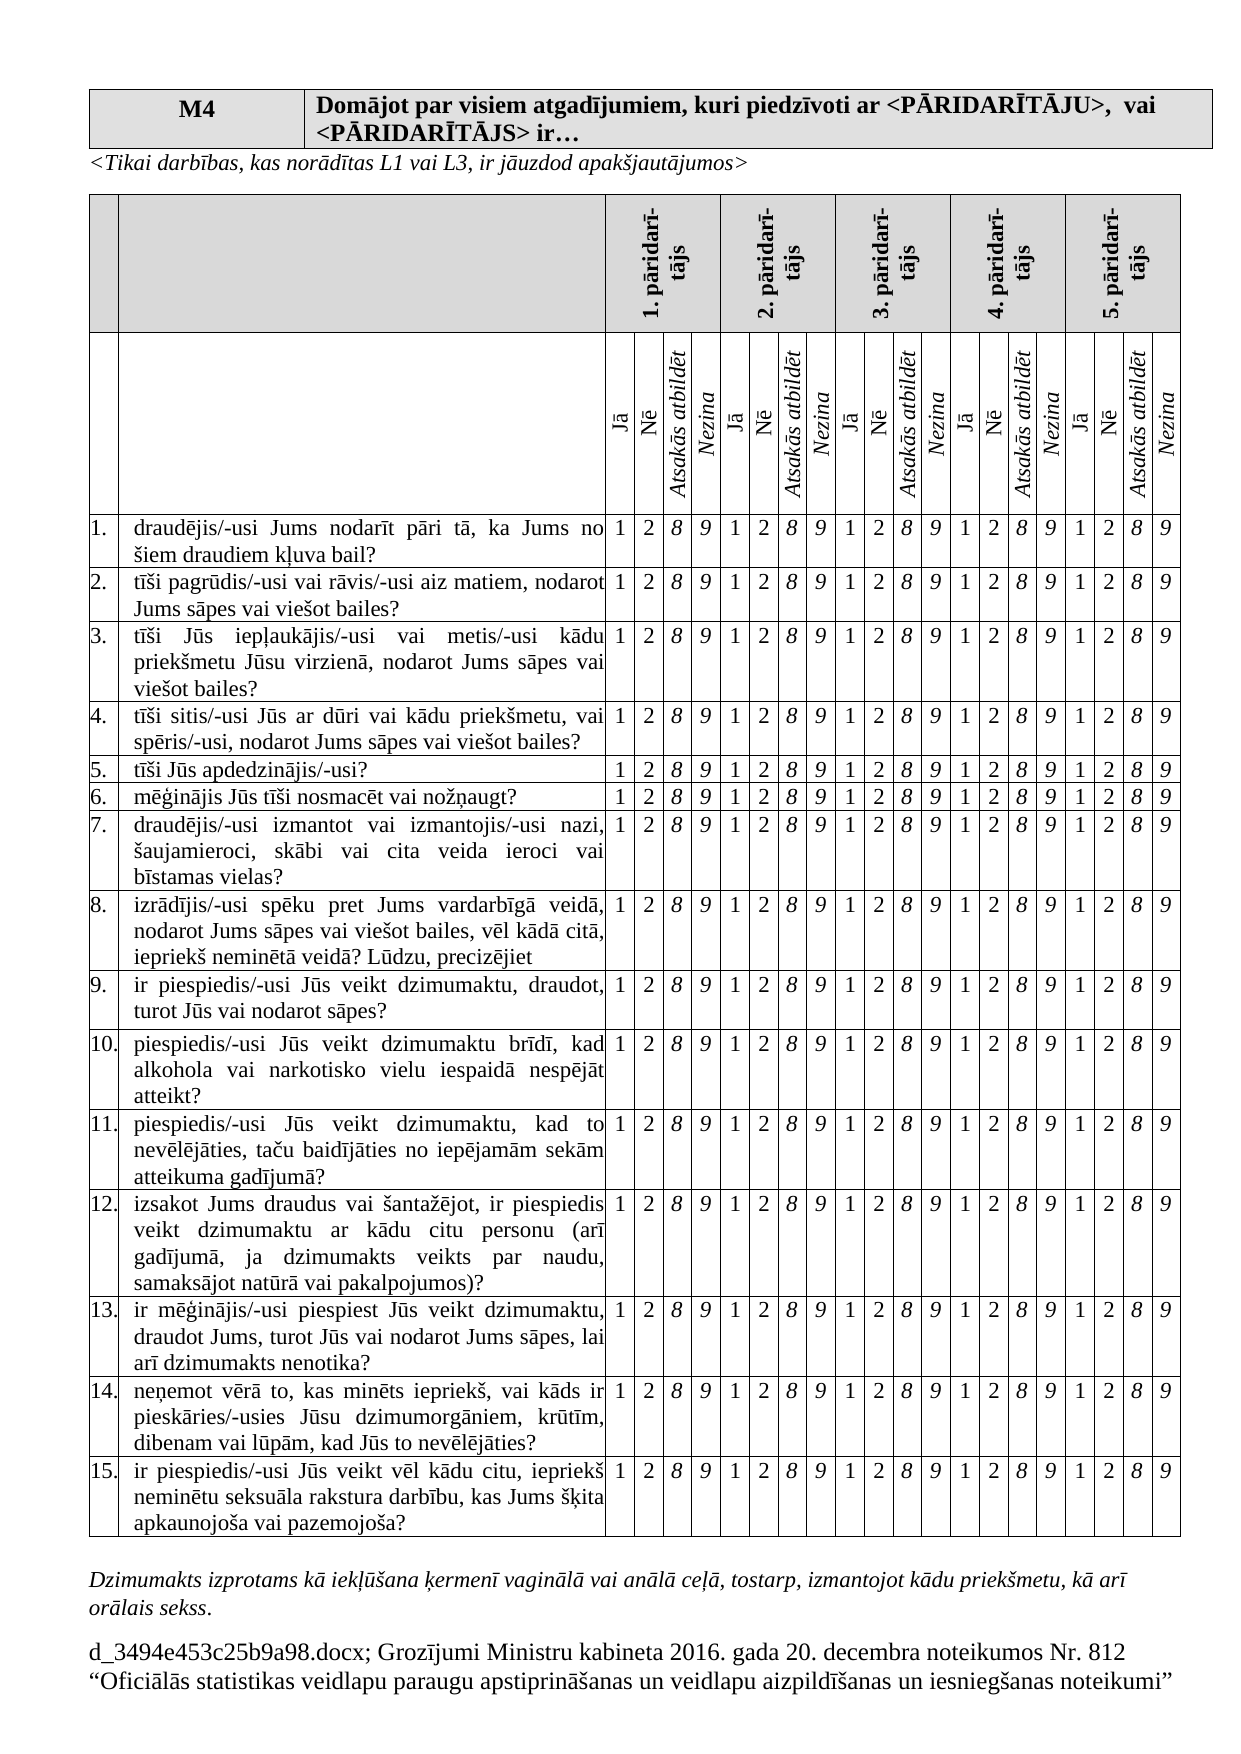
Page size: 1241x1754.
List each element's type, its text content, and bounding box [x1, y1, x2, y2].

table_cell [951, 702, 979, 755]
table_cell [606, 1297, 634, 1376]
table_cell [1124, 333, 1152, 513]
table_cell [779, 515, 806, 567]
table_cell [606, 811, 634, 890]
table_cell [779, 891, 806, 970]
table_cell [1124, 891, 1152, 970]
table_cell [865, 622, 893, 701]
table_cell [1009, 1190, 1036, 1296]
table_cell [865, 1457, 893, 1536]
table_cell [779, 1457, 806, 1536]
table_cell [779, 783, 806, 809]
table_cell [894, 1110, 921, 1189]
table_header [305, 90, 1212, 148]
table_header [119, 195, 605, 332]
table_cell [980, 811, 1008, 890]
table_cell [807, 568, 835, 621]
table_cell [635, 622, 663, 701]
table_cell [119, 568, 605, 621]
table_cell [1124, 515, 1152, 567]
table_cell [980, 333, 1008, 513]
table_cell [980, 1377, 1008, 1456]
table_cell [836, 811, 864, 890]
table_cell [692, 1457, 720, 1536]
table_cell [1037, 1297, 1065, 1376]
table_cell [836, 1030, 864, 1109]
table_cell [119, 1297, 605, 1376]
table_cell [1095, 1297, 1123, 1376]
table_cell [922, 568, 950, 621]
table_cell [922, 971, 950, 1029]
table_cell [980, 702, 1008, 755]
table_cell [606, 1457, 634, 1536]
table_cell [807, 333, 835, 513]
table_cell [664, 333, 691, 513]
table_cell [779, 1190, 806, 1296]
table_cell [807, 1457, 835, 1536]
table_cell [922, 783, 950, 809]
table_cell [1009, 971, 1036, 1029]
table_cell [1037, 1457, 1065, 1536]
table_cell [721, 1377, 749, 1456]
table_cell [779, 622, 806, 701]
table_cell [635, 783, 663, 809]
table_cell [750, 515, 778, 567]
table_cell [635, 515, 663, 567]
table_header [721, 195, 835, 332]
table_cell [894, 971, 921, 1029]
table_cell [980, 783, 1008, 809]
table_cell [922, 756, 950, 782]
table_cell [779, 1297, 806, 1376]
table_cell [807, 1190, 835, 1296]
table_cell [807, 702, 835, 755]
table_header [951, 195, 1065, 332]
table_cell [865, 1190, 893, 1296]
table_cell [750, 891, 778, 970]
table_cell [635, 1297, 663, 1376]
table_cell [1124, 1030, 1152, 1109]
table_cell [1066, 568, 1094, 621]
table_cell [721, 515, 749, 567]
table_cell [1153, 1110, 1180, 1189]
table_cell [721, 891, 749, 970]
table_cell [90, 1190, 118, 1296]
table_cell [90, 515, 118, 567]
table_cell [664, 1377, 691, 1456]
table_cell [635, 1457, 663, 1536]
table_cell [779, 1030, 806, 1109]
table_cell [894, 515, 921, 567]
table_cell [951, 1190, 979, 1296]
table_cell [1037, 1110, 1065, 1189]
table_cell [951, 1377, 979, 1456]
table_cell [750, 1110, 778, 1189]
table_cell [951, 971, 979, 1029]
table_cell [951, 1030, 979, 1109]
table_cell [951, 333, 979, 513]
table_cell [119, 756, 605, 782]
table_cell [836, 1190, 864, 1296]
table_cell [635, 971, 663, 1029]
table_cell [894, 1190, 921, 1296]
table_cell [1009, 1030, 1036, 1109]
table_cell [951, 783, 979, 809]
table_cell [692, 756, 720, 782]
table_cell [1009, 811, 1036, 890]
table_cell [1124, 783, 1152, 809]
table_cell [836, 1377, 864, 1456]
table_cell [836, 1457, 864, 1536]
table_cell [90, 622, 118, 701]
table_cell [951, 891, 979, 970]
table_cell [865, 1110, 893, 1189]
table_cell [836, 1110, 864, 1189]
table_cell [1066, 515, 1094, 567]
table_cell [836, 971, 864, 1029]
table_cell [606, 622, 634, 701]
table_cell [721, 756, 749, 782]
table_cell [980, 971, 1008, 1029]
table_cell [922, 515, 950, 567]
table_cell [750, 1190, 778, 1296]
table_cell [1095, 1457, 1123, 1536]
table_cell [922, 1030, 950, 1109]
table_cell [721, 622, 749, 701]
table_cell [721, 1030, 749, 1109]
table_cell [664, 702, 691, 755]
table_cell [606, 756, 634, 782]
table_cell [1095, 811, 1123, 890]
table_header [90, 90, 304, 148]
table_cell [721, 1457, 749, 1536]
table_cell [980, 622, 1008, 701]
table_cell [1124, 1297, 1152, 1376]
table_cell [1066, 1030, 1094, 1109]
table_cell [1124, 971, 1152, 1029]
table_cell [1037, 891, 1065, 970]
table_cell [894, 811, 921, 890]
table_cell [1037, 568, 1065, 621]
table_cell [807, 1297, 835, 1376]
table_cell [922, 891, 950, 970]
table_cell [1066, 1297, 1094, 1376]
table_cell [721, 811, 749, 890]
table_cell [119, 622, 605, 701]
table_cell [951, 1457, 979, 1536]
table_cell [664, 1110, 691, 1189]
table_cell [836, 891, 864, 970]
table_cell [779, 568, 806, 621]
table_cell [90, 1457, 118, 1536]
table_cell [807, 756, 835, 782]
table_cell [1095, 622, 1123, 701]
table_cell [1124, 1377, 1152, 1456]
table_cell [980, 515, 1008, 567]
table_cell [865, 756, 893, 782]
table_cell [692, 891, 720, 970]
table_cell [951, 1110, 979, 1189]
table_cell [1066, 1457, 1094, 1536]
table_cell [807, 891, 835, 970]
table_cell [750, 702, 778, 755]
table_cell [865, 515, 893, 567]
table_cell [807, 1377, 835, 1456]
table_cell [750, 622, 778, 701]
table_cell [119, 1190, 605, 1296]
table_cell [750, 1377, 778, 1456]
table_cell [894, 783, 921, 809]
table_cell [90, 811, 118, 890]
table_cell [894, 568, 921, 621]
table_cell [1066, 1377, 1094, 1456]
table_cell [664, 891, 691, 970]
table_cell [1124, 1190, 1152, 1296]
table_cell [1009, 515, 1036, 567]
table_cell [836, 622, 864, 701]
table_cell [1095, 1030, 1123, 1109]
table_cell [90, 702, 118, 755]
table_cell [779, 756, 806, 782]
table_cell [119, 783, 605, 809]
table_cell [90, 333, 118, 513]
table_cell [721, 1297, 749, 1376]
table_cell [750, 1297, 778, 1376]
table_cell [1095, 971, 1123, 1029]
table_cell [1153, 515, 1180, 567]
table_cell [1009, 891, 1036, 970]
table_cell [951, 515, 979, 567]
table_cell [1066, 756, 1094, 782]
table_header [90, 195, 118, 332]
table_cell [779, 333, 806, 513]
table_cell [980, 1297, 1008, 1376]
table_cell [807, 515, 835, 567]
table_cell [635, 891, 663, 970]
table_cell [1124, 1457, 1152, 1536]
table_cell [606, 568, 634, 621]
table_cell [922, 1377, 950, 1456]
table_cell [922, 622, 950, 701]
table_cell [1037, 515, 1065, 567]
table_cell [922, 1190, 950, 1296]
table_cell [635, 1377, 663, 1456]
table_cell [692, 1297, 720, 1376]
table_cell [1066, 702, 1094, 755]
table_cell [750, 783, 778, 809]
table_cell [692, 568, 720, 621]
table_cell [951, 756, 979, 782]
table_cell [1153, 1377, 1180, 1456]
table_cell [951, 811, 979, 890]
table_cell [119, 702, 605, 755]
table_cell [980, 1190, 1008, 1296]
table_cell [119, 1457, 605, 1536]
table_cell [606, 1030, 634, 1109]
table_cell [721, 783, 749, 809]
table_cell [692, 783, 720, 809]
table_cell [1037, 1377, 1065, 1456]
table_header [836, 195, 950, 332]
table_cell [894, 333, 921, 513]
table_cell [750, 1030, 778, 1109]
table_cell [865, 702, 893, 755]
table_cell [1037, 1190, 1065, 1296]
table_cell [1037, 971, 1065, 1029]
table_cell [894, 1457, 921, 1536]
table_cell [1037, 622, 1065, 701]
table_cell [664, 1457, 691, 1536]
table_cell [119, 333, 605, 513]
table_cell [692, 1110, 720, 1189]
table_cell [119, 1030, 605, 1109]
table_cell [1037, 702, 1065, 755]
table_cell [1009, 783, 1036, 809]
text Dzimumakts izprotams kā iekļūšana ķermenī vaginālā vai anālā ceļā, tostarp, izmantojot kādu priekšmetu, kā arī orālais sekss. [89, 1566, 1181, 1621]
text <Tikai darbības, kas norādītas L1 vai L3, ir jāuzdod apakšjautājumos> [89, 149, 1181, 175]
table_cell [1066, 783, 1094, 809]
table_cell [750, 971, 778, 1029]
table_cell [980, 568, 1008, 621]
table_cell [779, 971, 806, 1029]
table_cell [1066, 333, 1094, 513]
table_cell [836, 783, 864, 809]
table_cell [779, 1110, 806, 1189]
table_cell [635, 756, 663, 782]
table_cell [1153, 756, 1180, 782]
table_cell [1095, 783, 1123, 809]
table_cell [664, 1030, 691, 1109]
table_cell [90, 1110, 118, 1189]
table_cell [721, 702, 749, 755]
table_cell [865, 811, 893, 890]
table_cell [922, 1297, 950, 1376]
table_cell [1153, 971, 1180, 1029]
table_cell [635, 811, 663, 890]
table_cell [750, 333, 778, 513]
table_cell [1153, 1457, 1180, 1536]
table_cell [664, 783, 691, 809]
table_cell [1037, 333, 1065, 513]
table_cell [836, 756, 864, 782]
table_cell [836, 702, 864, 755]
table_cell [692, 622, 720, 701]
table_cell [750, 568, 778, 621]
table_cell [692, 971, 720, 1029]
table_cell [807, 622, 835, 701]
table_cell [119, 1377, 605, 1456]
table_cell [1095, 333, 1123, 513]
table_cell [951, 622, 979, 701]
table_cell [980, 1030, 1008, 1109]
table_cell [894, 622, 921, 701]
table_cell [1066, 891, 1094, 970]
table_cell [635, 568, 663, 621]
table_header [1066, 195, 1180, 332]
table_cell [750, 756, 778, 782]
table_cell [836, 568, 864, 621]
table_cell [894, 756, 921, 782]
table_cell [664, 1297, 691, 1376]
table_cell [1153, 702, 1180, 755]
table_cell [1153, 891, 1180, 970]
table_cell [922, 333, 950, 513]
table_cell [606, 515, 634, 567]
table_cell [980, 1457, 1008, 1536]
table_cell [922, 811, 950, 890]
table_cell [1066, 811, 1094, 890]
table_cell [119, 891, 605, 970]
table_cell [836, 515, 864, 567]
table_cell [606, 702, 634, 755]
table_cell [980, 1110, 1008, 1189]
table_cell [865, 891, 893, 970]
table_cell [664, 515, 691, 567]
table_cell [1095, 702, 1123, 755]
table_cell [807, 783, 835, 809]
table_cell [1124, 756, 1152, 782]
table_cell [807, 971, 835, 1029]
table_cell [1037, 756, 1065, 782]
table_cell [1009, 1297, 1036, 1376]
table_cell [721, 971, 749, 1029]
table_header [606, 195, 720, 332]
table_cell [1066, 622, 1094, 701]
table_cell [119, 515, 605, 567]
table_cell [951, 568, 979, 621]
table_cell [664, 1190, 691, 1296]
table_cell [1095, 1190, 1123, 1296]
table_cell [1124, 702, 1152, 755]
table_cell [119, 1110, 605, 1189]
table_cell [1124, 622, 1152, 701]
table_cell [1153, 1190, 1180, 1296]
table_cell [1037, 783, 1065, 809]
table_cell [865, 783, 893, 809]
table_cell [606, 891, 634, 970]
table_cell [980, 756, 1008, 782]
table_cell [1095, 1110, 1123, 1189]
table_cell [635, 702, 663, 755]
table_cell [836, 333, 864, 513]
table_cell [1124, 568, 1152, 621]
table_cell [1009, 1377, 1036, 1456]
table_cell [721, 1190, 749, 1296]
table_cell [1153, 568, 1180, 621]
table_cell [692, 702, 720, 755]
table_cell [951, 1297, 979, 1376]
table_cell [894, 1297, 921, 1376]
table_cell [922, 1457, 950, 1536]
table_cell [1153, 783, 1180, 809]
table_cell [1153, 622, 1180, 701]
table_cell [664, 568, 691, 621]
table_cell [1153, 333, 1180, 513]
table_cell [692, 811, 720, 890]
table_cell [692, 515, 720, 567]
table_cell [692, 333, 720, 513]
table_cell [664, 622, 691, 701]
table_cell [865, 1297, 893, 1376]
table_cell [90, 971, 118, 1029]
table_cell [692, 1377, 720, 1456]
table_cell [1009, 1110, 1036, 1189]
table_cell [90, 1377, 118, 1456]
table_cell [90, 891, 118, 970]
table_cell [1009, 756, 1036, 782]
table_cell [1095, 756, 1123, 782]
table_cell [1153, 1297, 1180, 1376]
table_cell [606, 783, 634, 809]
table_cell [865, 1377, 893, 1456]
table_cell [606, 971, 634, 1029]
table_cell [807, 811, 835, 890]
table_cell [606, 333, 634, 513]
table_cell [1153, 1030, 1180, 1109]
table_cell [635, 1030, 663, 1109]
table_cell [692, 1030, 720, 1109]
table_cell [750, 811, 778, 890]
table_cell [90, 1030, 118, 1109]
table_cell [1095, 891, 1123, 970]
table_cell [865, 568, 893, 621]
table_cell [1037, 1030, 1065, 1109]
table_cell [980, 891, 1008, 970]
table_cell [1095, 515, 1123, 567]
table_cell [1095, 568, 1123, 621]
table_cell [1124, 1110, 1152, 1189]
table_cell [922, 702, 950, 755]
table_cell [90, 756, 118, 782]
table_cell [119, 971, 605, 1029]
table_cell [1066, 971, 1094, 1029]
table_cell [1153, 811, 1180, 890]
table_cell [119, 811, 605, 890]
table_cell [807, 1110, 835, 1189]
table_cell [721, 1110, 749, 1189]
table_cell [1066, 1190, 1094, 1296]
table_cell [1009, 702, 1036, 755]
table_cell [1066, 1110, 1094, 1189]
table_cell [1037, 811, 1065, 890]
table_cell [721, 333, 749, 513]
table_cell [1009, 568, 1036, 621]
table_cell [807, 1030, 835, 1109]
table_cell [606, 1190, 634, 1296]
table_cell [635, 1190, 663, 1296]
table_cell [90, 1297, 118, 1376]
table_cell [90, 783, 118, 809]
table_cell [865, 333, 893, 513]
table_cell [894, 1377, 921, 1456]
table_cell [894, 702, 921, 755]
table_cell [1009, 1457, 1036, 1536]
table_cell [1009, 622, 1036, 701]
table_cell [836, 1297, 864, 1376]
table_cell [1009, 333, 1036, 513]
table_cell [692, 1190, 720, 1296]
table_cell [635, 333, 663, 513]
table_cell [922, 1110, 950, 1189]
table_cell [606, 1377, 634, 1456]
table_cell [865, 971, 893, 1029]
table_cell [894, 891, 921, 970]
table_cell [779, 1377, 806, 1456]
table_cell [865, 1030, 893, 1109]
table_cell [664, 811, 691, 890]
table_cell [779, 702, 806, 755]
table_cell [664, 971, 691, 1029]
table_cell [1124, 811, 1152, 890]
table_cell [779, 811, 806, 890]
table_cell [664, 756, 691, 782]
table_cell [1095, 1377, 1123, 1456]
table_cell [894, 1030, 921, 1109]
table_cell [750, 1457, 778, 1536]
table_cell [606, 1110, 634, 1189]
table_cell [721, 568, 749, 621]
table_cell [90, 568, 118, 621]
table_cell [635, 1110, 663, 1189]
